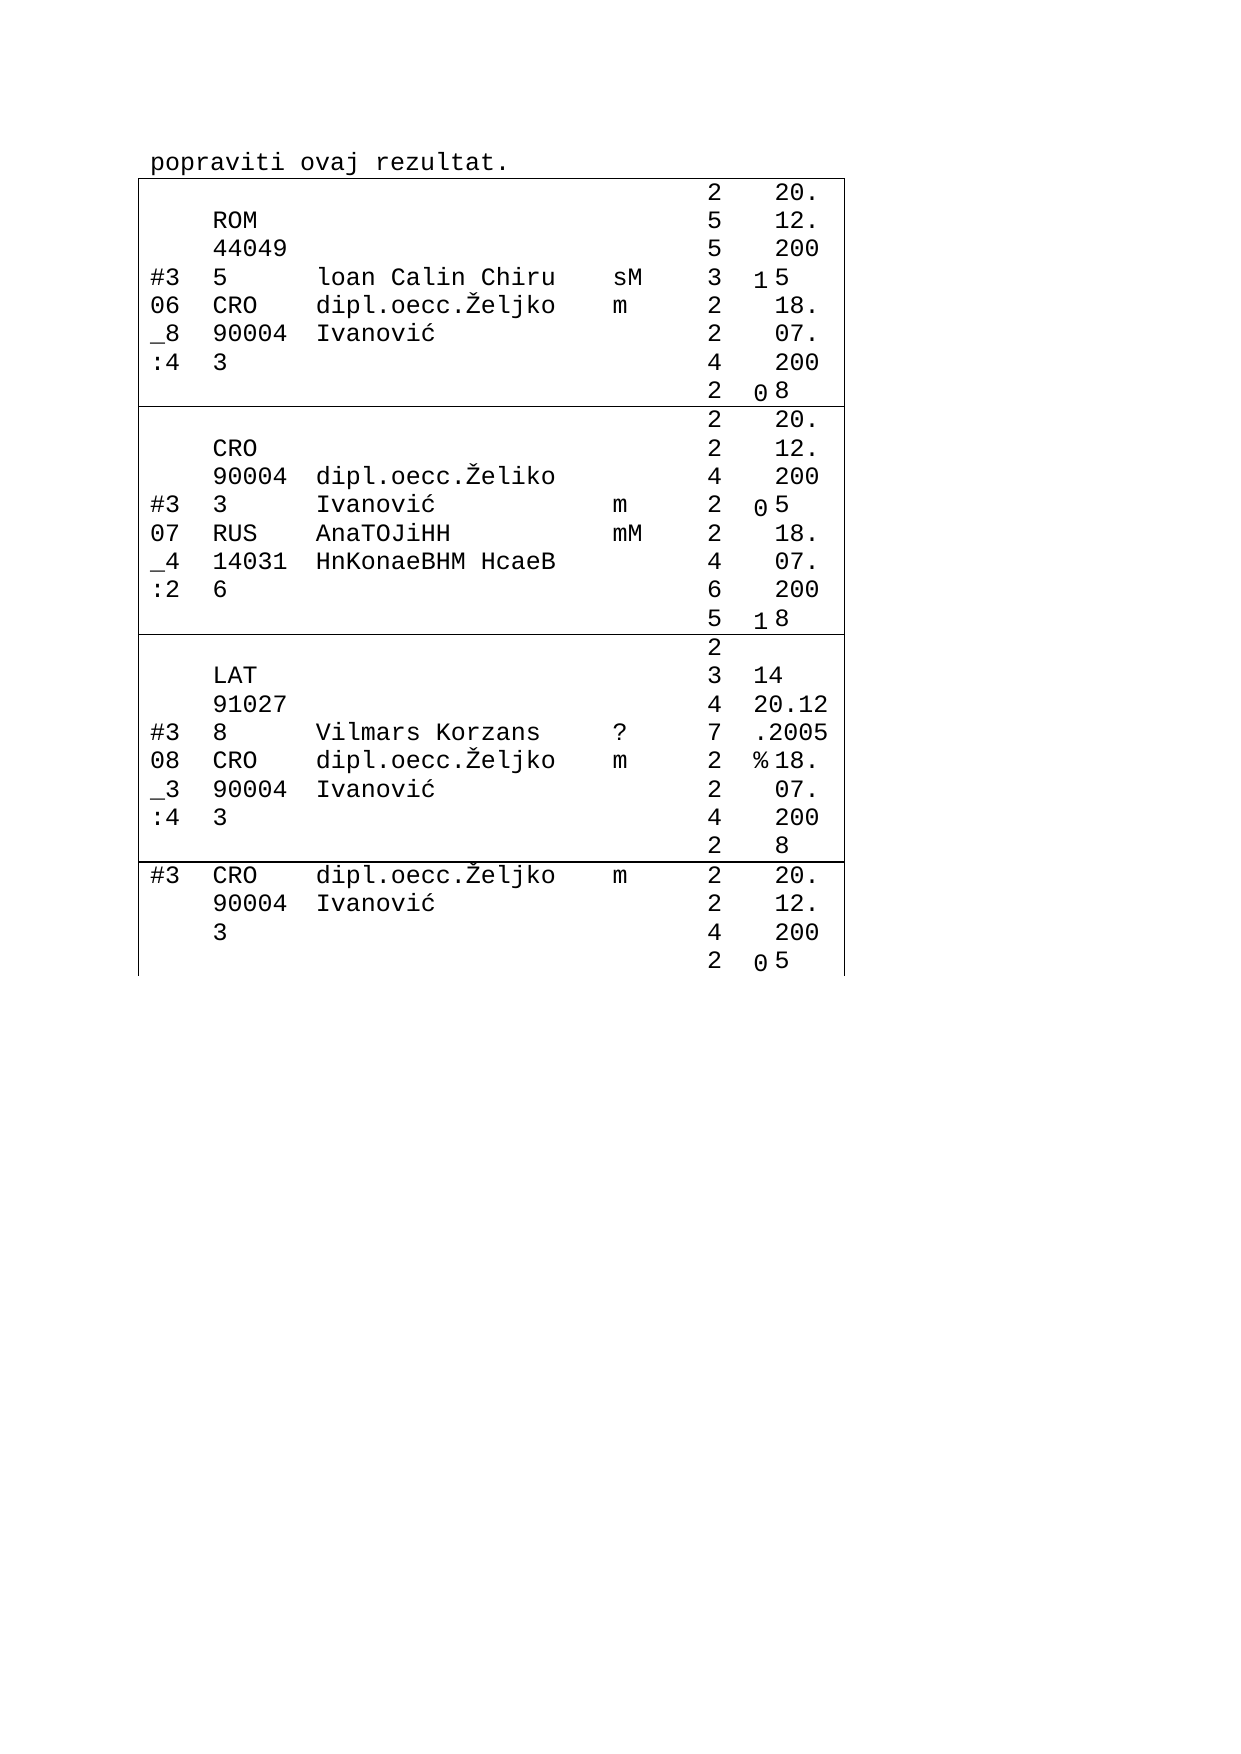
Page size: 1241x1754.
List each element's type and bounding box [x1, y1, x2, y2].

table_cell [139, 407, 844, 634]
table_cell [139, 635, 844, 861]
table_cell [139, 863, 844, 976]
text [150, 150, 1090, 178]
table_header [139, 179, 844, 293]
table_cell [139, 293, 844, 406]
